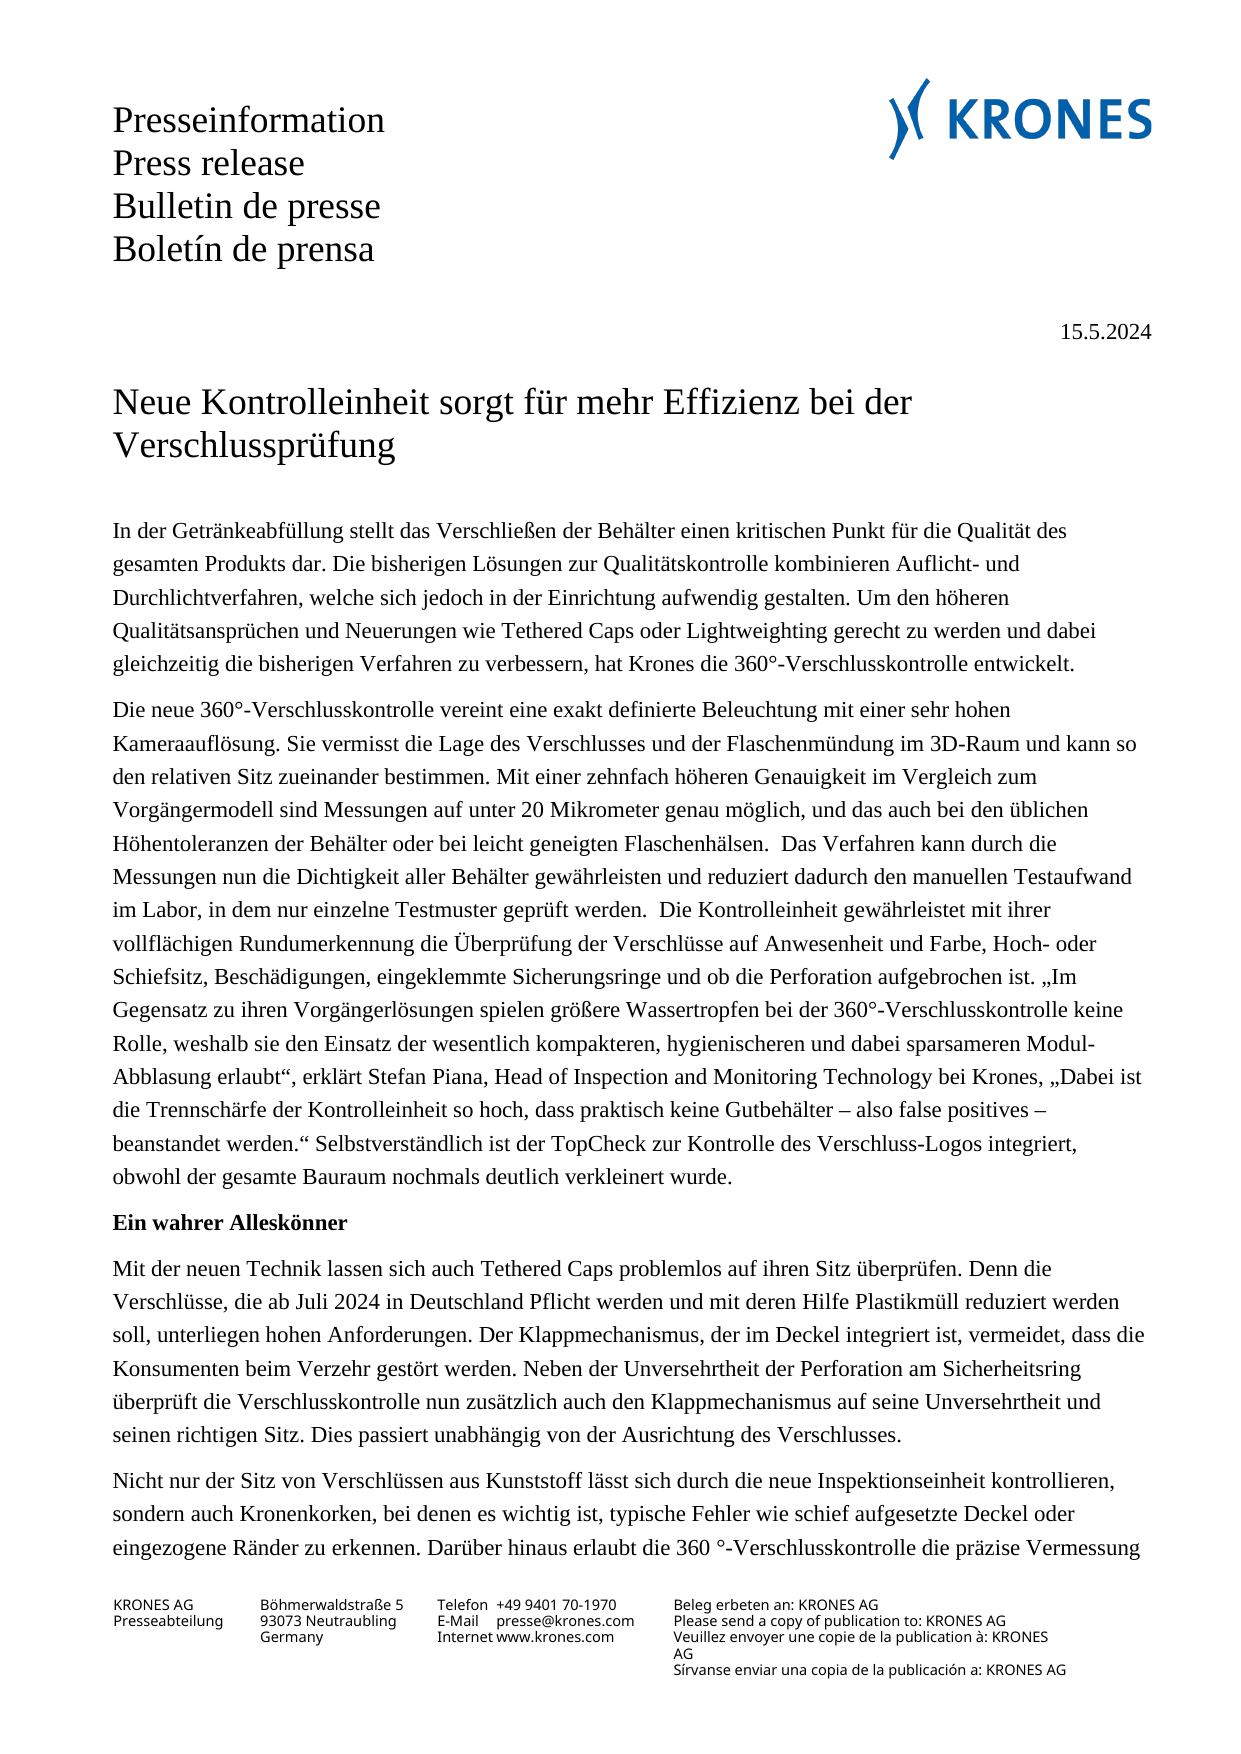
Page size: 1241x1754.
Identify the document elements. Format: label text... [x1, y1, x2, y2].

text Mit der neuen Technik lassen sich auch Tethered Caps problemlos auf ihren Sitz überprüfen. Denn die Verschlüsse, die ab Juli 2024 in Deutschland Pflicht werden und mit deren Hilfe Plastikmüll reduziert werden soll, unterliegen hohen Anforderungen. Der Klappmechanismus, der im Deckel integriert ist, vermeidet, dass die Konsumenten beim Verzehr gestört werden. Neben der Unversehrtheit der Perforation am Sicherheitsring überprüft die Verschlusskontrolle nun zusätzlich auch den Klappmechanismus auf seine Unversehrtheit und seinen richtigen Sitz. Dies passiert unabhängig von der Ausrichtung des Verschlusses. [112, 1249, 1152, 1449]
text Neue Kontrolleinheit sorgt für mehr Effizienz bei der Verschlussprüfung [112, 380, 1152, 466]
text Ein wahrer Alleskönner [112, 1203, 1152, 1237]
text 15.5.2024 [186, 313, 1152, 346]
text Die neue 360°-Verschlusskontrolle vereint eine exakt definierte Beleuchtung mit einer sehr hohen Kameraauflösung. Sie vermisst die Lage des Verschlusses und der Flaschenmündung im 3D-Raum und kann so den relativen Sitz zueinander bestimmen. Mit einer zehnfach höheren Genauigkeit im Vergleich zum Vorgängermodell sind Messungen auf unter 20 Mikrometer genau möglich, und das auch bei den üblichen Höhentoleranzen der Behälter oder bei leicht geneigten Flaschenhälsen. Das Verfahren kann durch die Messungen nun die Dichtigkeit aller Behälter gewährleisten und reduziert dadurch den manuellen Testaufwand im Labor, in dem nur einzelne Testmuster geprüft werden. Die Kontrolleinheit gewährleistet mit ihrer vollflächigen Rundumerkennung die Überprüfung der Verschlüsse auf Anwesenheit und Farbe, Hoch- oder Schiefsitz, Beschädigungen, eingeklemmte Sicherungsringe und ob die Perforation aufgebrochen ist. „Im Gegensatz zu ihren Vorgängerlösungen spielen größere Wassertropfen bei der 360°-Verschlusskontrolle keine Rolle, weshalb sie den Einsatz der wesentlich kompakteren, hygienischeren und dabei sparsameren Modul-Abblasung erlaubt“, erklärt Stefan Piana, Head of Inspection and Monitoring Technology bei Krones, „Dabei ist die Trennschärfe der Kontrolleinheit so hoch, dass praktisch keine Gutbehälter – also false positives – beanstandet werden.“ Selbstverständlich ist der TopCheck zur Kontrolle des Verschluss-Logos integriert, obwohl der gesamte Bauraum nochmals deutlich verkleinert wurde. [112, 691, 1152, 1191]
picture [889, 78, 1152, 160]
text In der Getränkeabfüllung stellt das Verschließen der Behälter einen kritischen Punkt für die Qualität des gesamten Produkts dar. Die bisherigen Lösungen zur Qualitätskontrolle kombinieren Auflicht- und Durchlichtverfahren, welche sich jedoch in der Einrichtung aufwendig gestalten. Um den höheren Qualitätsansprüchen und Neuerungen wie Tethered Caps oder Lightweighting gerecht zu werden und dabei gleichzeitig die bisherigen Verfahren zu verbessern, hat Krones die 360°-Verschlusskontrolle entwickelt. [112, 512, 1152, 678]
